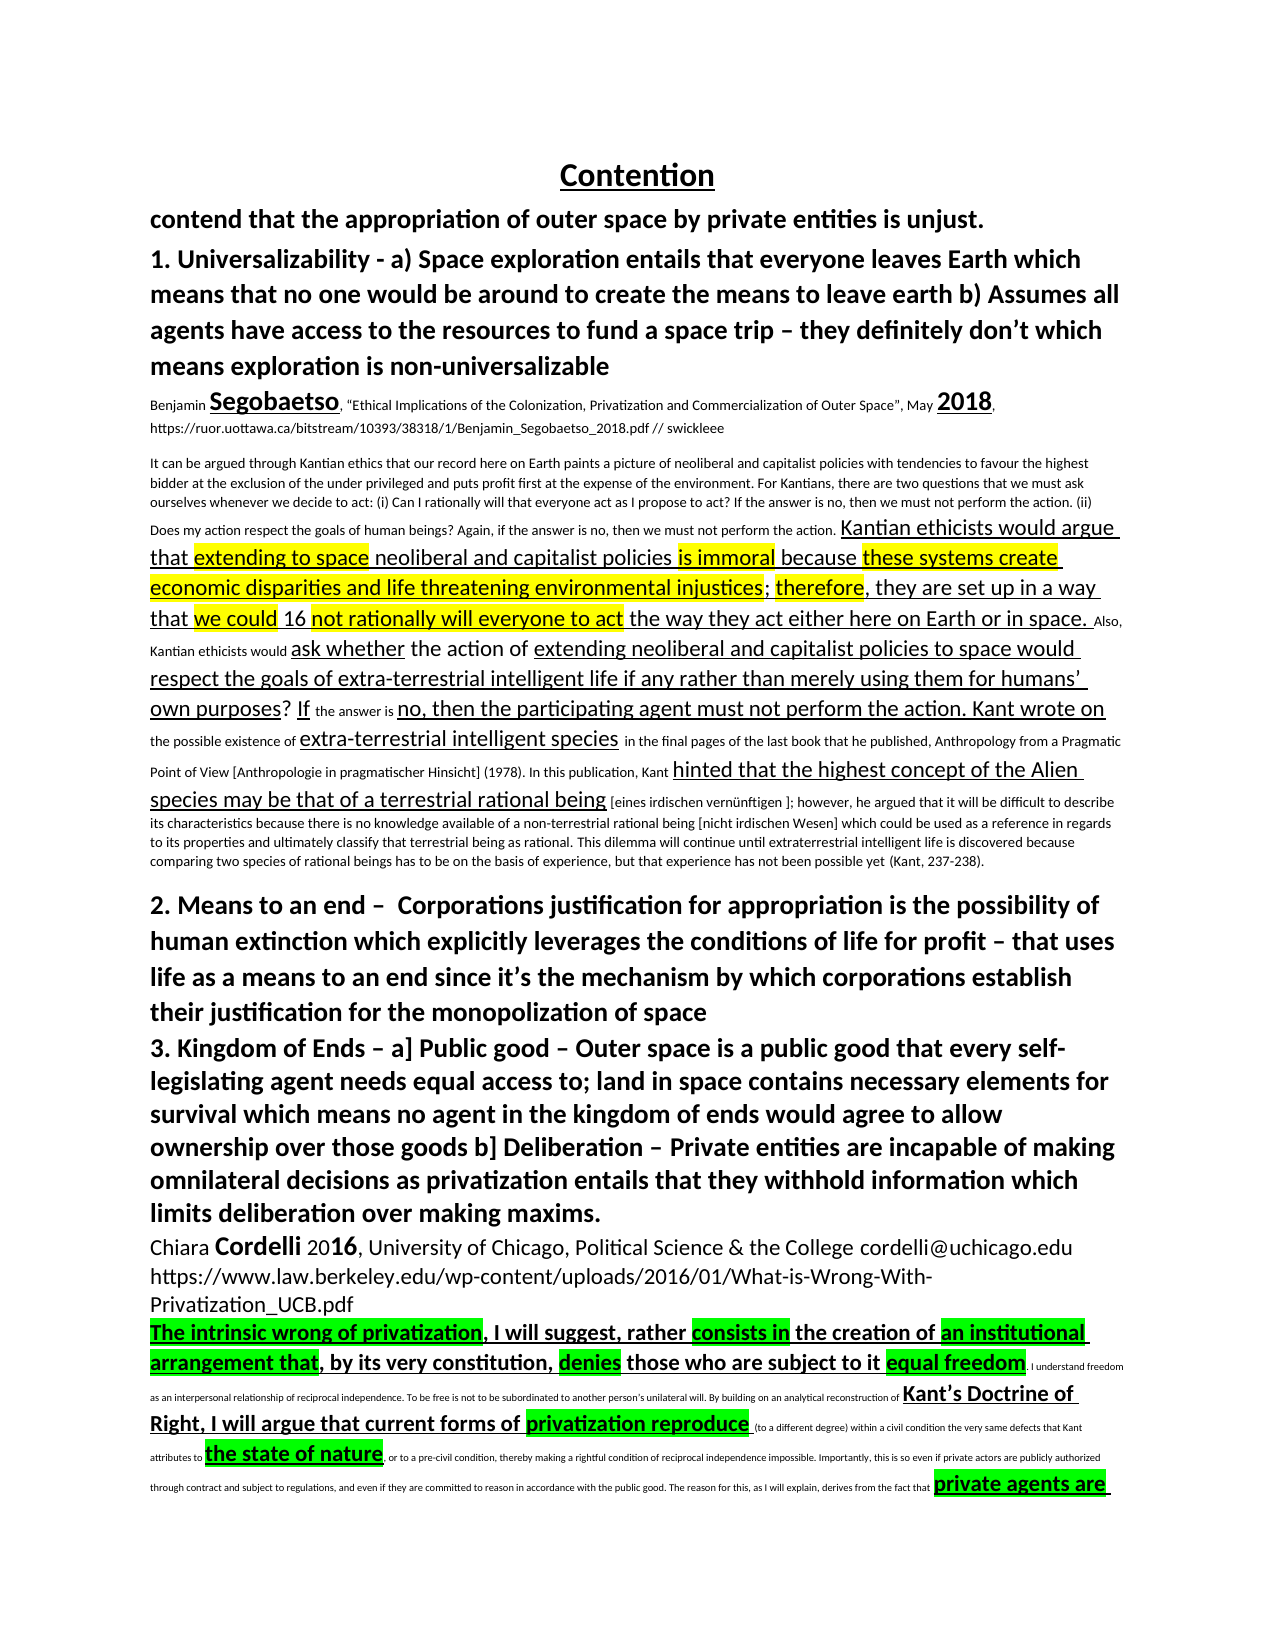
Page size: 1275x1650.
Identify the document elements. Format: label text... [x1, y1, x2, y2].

text contend that the appropriation of outer space by private entities is unjust. [150, 202, 1125, 235]
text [150, 1318, 1125, 1497]
text 3. Kingdom of Ends – a] Public good – Outer space is a public good that every self-legislating agent needs equal access to; land in space contains necessary elements for survival which means no agent in the kingdom of ends would agree to allow ownership over those goods b] Deliberation – Private entities are incapable of making omnilateral decisions as privatization entails that they withhold information which limits deliberation over making maxims. [150, 1031, 1125, 1229]
text 1. Universalizability - a) Space exploration entails that everyone leaves Earth which means that no one would be around to create the means to leave earth b) Assumes all agents have access to the resources to fund a space trip – they definitely don’t which means exploration is non-universalizable [150, 242, 1125, 382]
text It can be argued through Kantian ethics that our record here on Earth paints a picture of neoliberal and capitalist policies with tendencies to favour the highest bidder at the exclusion of the under privileged and puts profit first at the expense of the environment. For Kantians, there are two questions that we must ask ourselves whenever we decide to act: (i) Can I rationally will that everyone act as I propose to act? If the answer is no, then we must not perform the action. (ii) Does my action respect the goals of human beings? Again, if the answer is no, then we must not perform the action. Kantian ethicists would argue that extending to space neoliberal and capitalist policies is immoral because these systems create economic disparities and life threatening environmental injustices; therefore, they are set up in a way that we could 16 not rationally will everyone to act the way they act either here on Earth or in space. Also, Kantian ethicists would ask whether the action of extending neoliberal and capitalist policies to space would respect the goals of extra-terrestrial intelligent life if any rather than merely using them for humans’ own purposes? If the answer is no, then the participating agent must not perform the action. Kant wrote on the possible existence of extra-terrestrial intelligent species in the final pages of the last book that he published, Anthropology from a Pragmatic Point of View [Anthropologie in pragmatischer Hinsicht] (1978). In this publication, Kant hinted that the highest concept of the Alien species may be that of a terrestrial rational being [eines irdischen vernünftigen ]; however, he argued that it will be difficult to describe its characteristics because there is no knowledge available of a non-terrestrial rational being [nicht irdischen Wesen] which could be used as a reference in regards to its properties and ultimately classify that terrestrial being as rational. This dilemma will continue until extraterrestrial intelligent life is discovered because comparing two species of rational beings has to be on the basis of experience, but that experience has not been possible yet (Kant, 237-238). [150, 455, 1125, 871]
text Benjamin Segobaetso, “Ethical Implications of the Colonization, Privatization and Commercialization of Outer Space”, May 2018, https://ruor.uottawa.ca/bitstream/10393/38318/1/Benjamin_Segobaetso_2018.pdf // swickleee [150, 384, 1125, 437]
text Contention [150, 154, 1125, 195]
text 2. Means to an end – Corporations justification for appropriation is the possibility of human extinction which explicitly leverages the conditions of life for profit – that uses life as a means to an end since it’s the mechanism by which corporations establish their justification for the monopolization of space [150, 888, 1125, 1028]
text Chiara Cordelli 2016, University of Chicago, Political Science & the College cordelli@uchicago.edu https://www.law.berkeley.edu/wp-content/uploads/2016/01/What-is-Wrong-With-Privatization_UCB.pdf [150, 1229, 1125, 1318]
